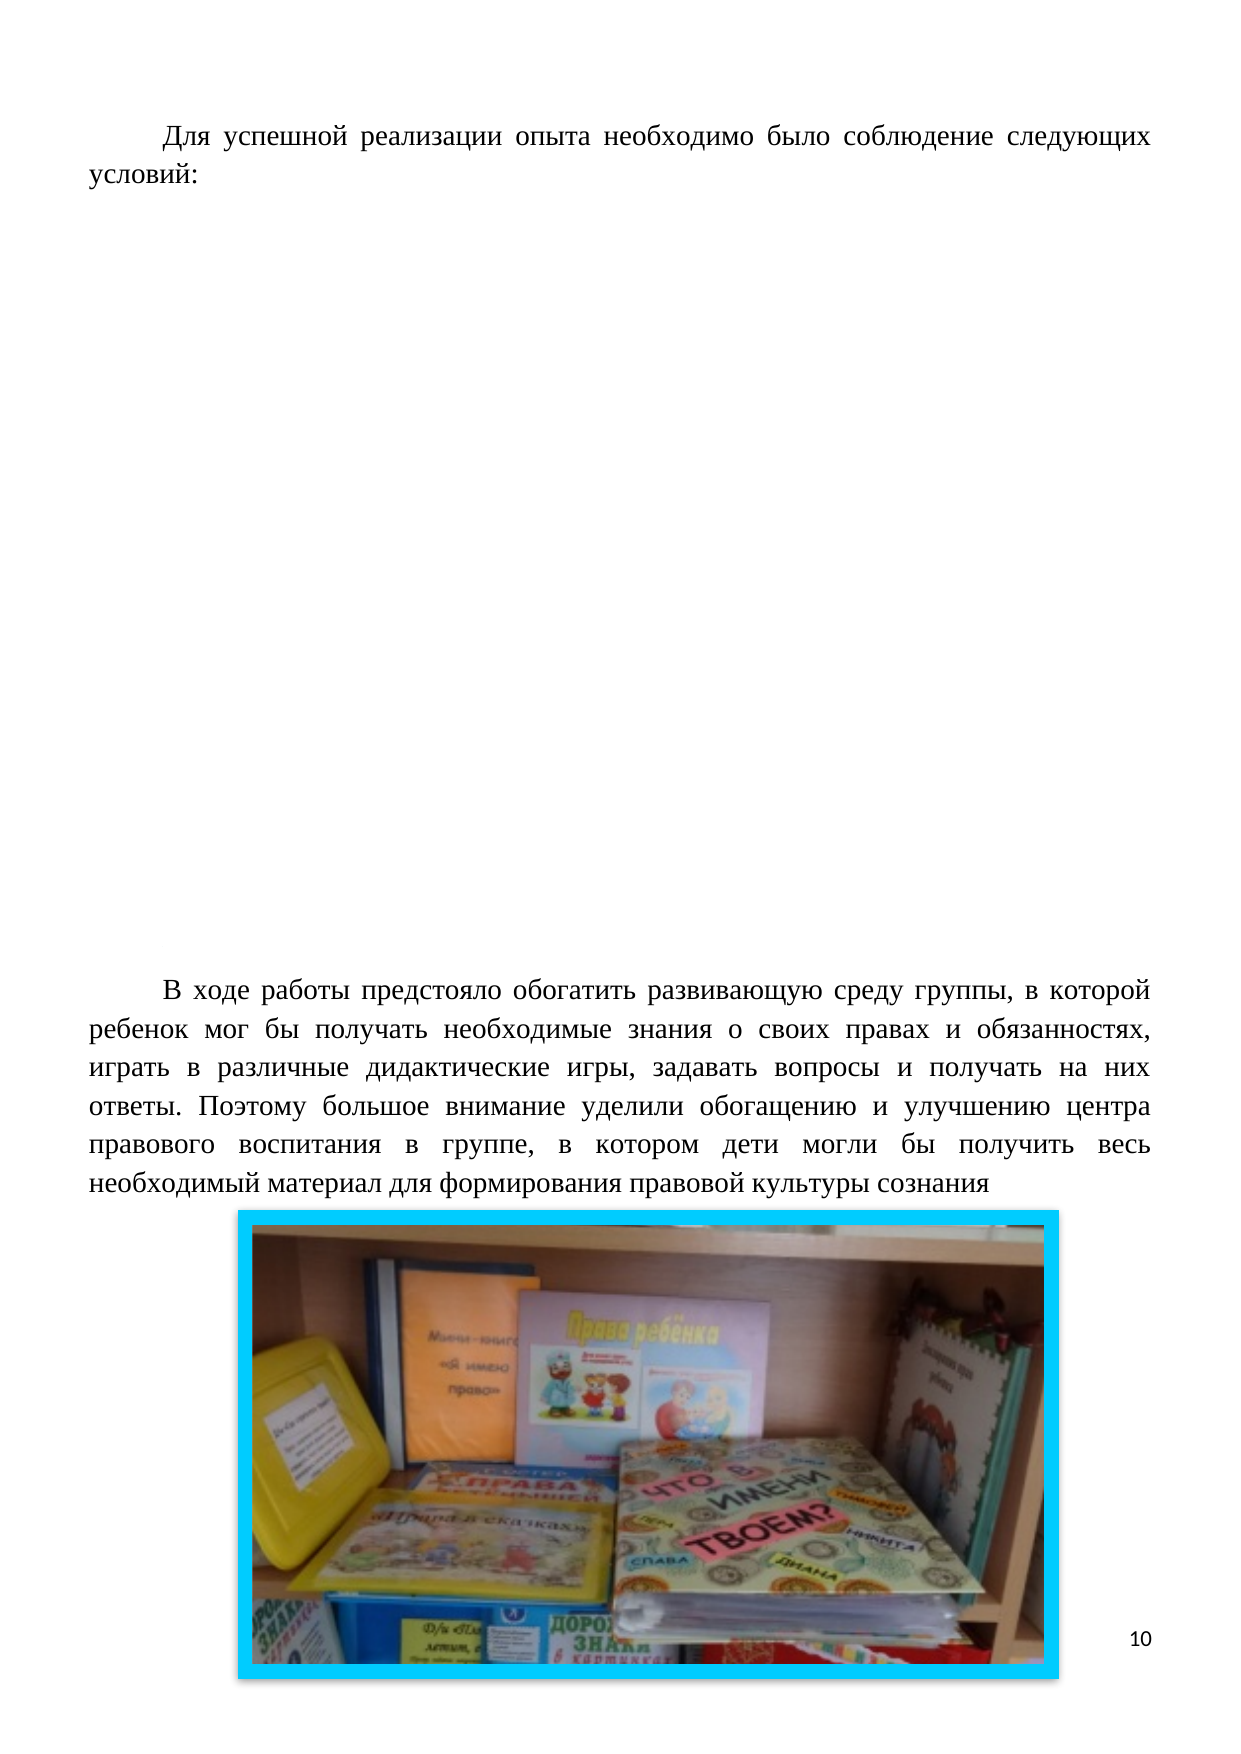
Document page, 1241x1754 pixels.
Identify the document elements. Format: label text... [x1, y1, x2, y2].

text В ходе работы предстояло обогатить развивающую среду группы, в которой ребенок мог бы получать необходимые знания о своих правах и обязанностях, играть в различные дидактические игры, задавать вопросы и получать на них ответы. Поэтому большое внимание уделили обогащению и улучшению центра правового воспитания в группе, в котором дети могли бы получить весь необходимый материал для формирования правовой культуры сознания [89, 972, 1152, 1198]
picture [253, 1226, 1043, 1663]
text Для успешной реализации опыта необходимо было соблюдение следующих условий: [89, 118, 1152, 190]
